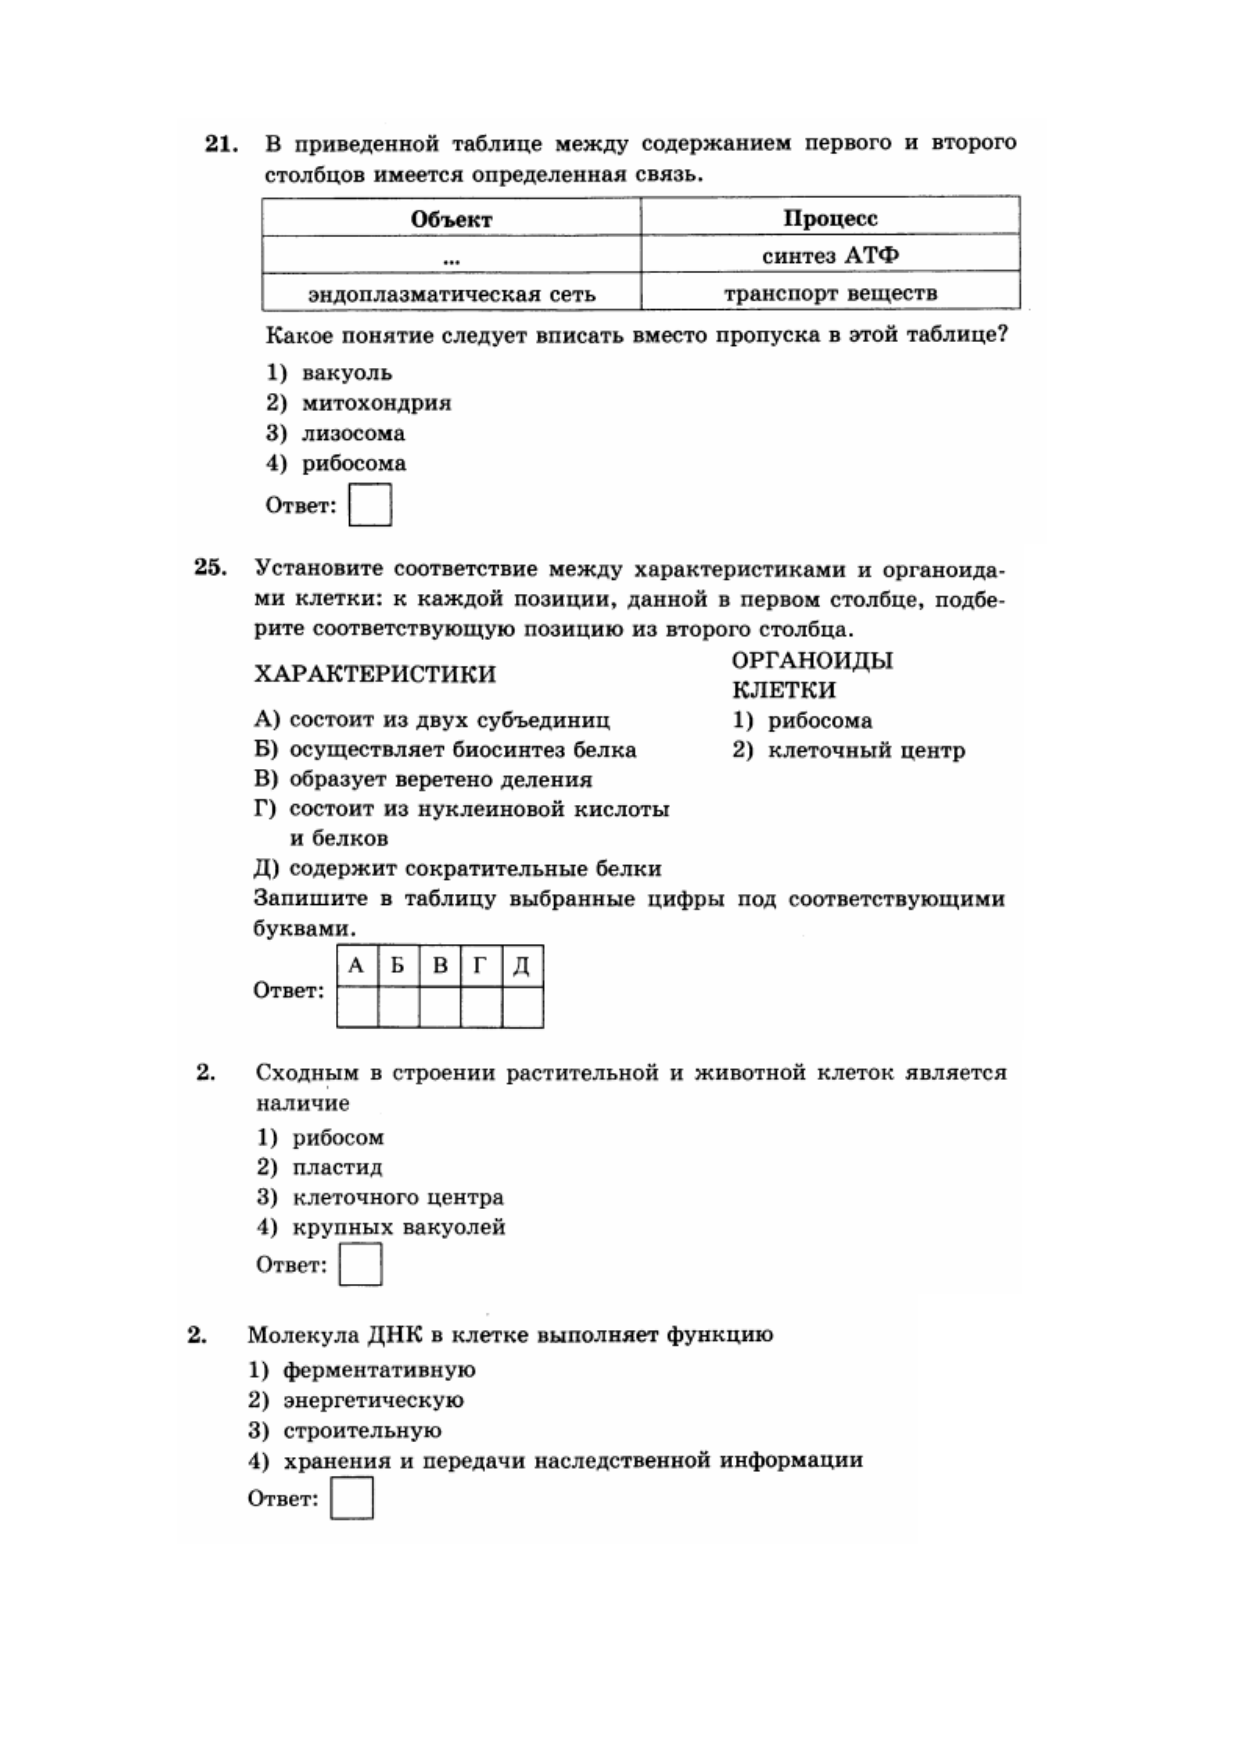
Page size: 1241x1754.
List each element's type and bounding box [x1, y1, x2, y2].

picture [177, 118, 1048, 1544]
